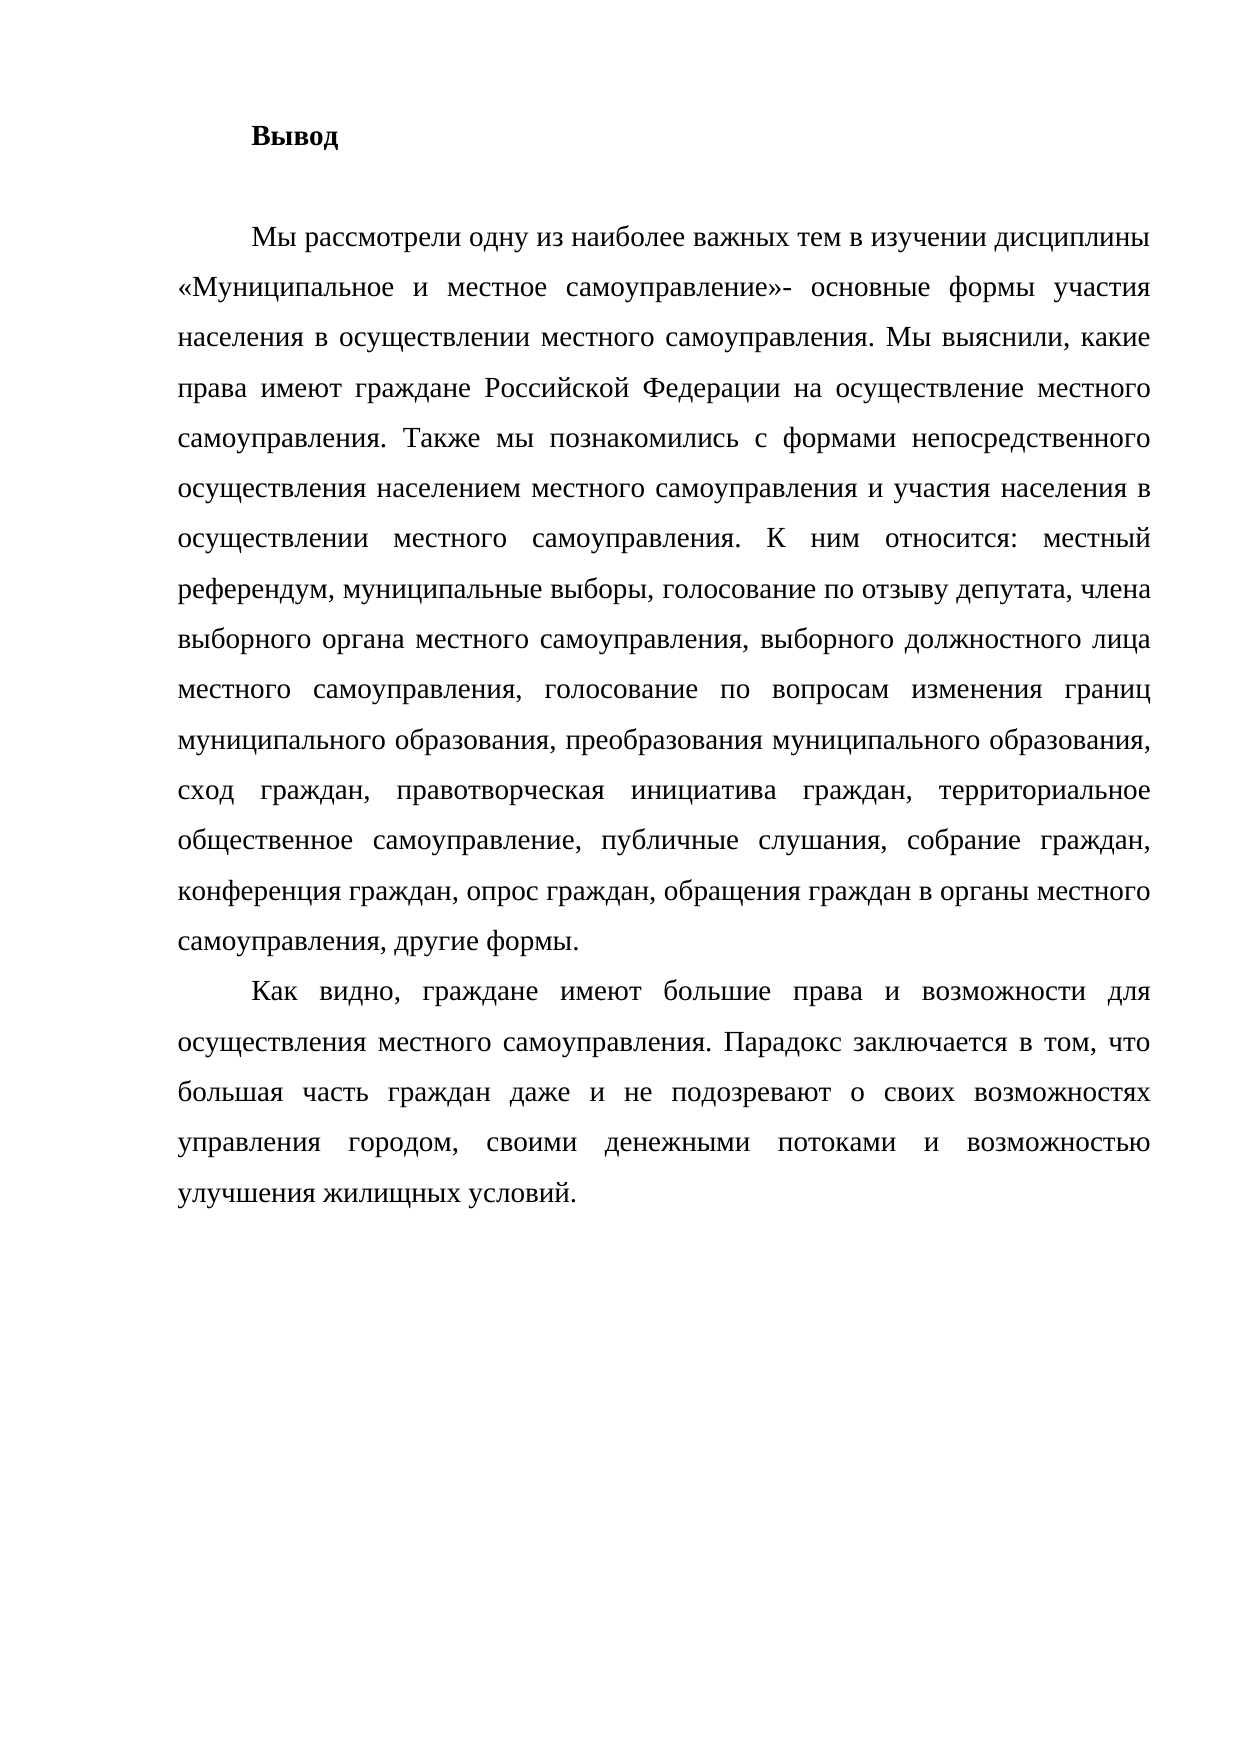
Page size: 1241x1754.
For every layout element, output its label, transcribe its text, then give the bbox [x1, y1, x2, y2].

text Вывод [177, 118, 1152, 152]
text Как видно, граждане имеют большие права и возможности для осуществления местного самоуправления. Парадокс заключается в том, что большая часть граждан даже и не подозревают о своих возможностях управления городом, своими денежными потоками и возможностью улучшения жилищных условий. [177, 973, 1152, 1208]
text Мы рассмотрели одну из наиболее важных тем в изучении дисциплины «Муниципальное и местное самоуправление»- основные формы участия населения в осуществлении местного самоуправления. Мы выяснили, какие права имеют граждане Российской Федерации на осуществление местного самоуправления. Также мы познакомились с формами непосредственного осуществления населением местного самоуправления и участия населения в осуществлении местного самоуправления. К ним относится: местный референдум, муниципальные выборы, голосование по отзыву депутата, члена выборного органа местного самоуправления, выборного должностного лица местного самоуправления, голосование по вопросам изменения границ муниципального образования, преобразования муниципального образования, сход граждан, правотворческая инициатива граждан, территориальное общественное самоуправление, публичные слушания, собрание граждан, конференция граждан, опрос граждан, обращения граждан в органы местного самоуправления, другие формы. [177, 219, 1152, 957]
